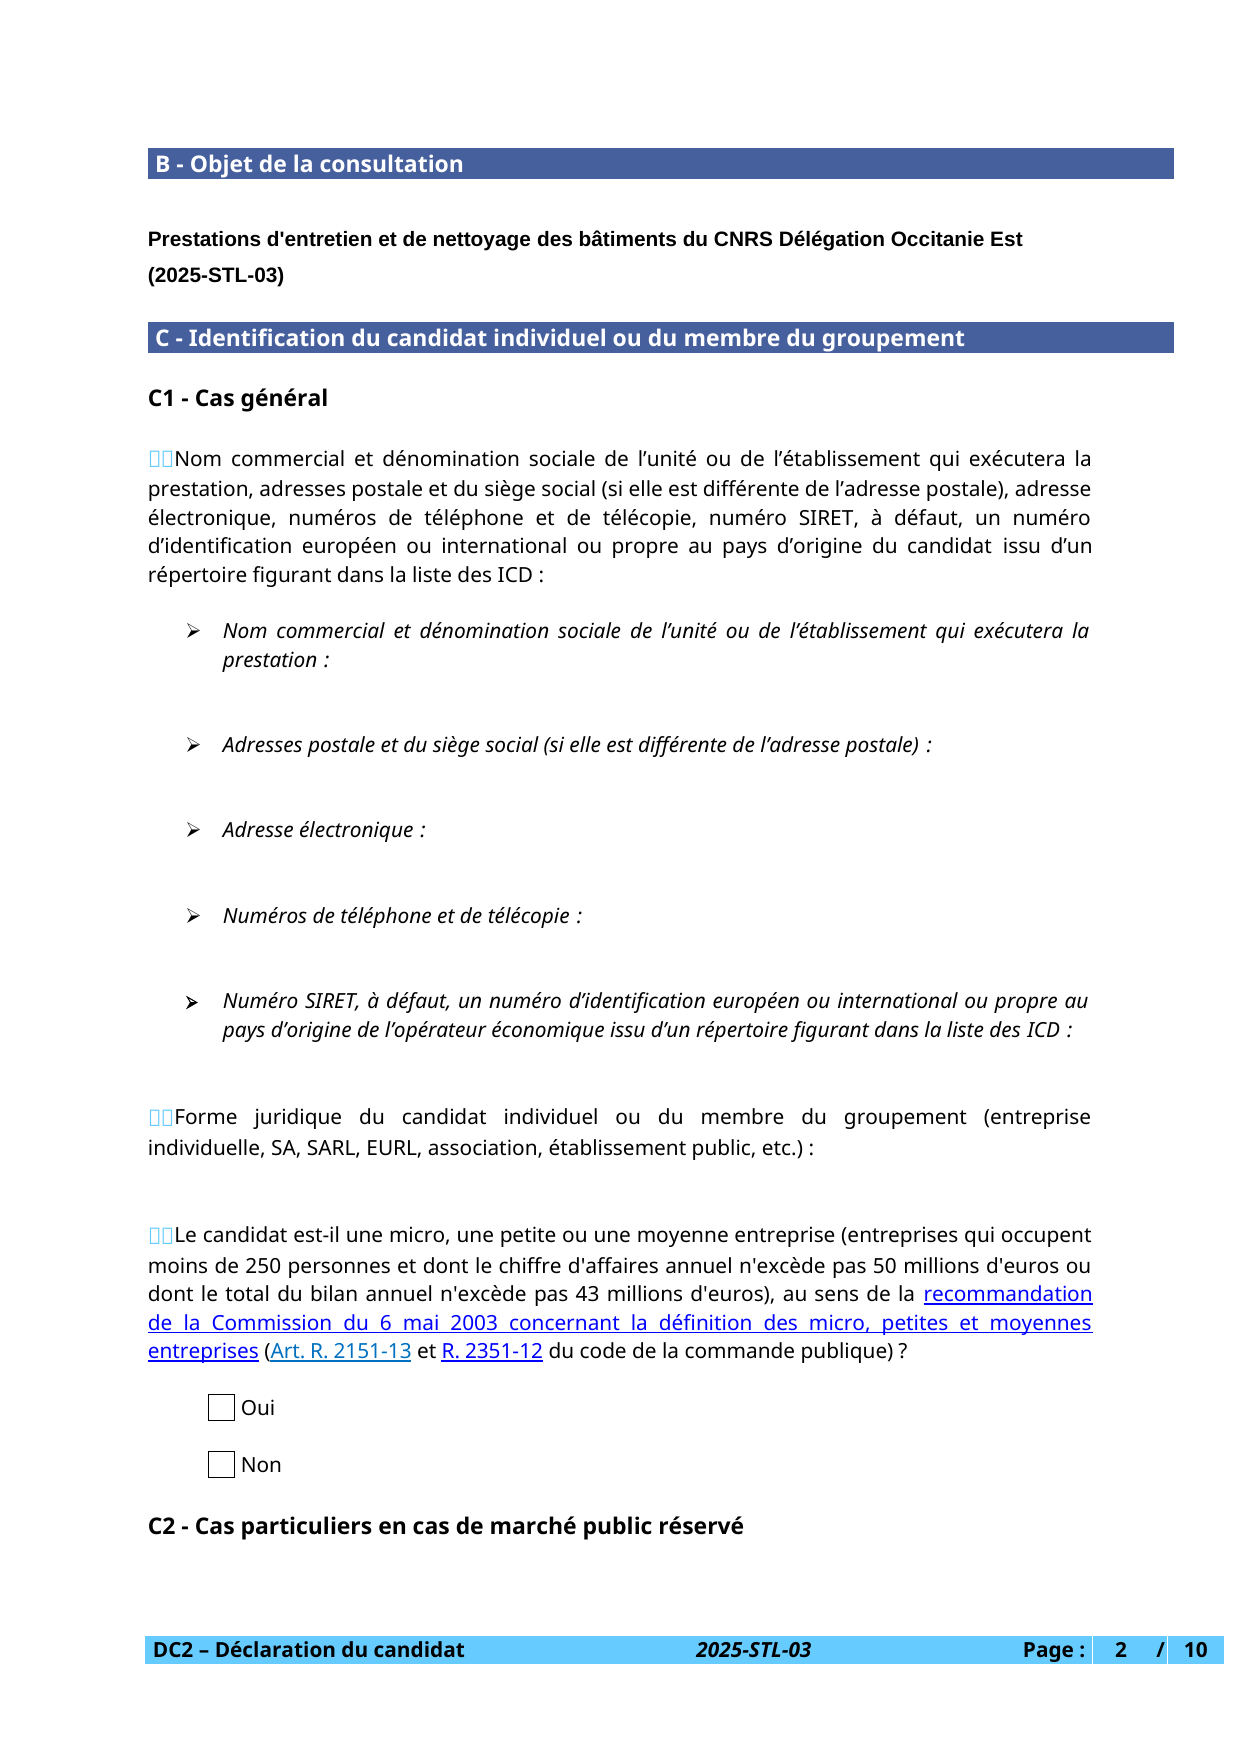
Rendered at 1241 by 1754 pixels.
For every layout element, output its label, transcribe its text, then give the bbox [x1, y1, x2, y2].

text (2025-STL-03) [148, 263, 1093, 287]
subtitle Numéros de téléphone et de télécopie : [185, 901, 1093, 929]
subtitle Adresse électronique : [185, 816, 1093, 844]
text Le candidat est-il une micro, une petite ou une moyenne entreprise (entreprises qui occupent moins de 250 personnes et dont le chiffre d'affaires annuel n'excède pas 50 millions d'euros ou dont le total du bilan annuel n'excède pas 43 millions d'euros), au sens de la recommandation de la Commission du 6 mai 2003 concernant la définition des micro, petites et moyennes entreprises (Art. R. 2151-13 et R. 2351-12 du code de la commande publique) ? [148, 1218, 1093, 1332]
subtitle Adresses postale et du siège social (si elle est différente de l’adresse postale) : [185, 730, 1093, 759]
text Forme juridique du candidat individuel ou du membre du groupement (entreprise individuelle, SA, SARL, EURL, association, établissement public, etc.) : [148, 1100, 1093, 1161]
subtitle Numéro SIRET, à défaut, un numéro d’identification européen ou international ou propre au pays d’origine de l’opérateur économique issu d’un répertoire figurant dans la liste des ICD : [185, 986, 1093, 1043]
text Le candidat est-il une micro, une petite ou une moyenne entreprise (entreprises qui occupent moins de 250 personnes et dont le chiffre d'affaires annuel n'excède pas 50 millions d'euros ou dont le total du bilan annuel n'excède pas 43 millions d'euros), au sens de la recommandation de la Commission du 6 mai 2003 concernant la définition des micro, petites et moyennes entreprises (Art. R. 2151-13 et R. 2351-12 du code de la commande publique) ? [148, 1333, 1093, 1365]
subtitle Nom commercial et dénomination sociale de l’unité ou de l’établissement qui exécutera la prestation : [185, 617, 1093, 673]
subtitle C1 - Cas général [148, 382, 1093, 413]
table_header B - Objet de la consultation [148, 148, 1174, 179]
table_header C - Identification du candidat individuel ou du membre du groupement [148, 322, 1174, 353]
subtitle Nom commercial et dénomination sociale de l’unité ou de l’établissement qui exécutera la prestation, adresses postale et du siège social (si elle est différente de l’adresse postale), adresse électronique, numéros de téléphone et de télécopie, numéro SIRET, à défaut, un numéro d’identification européen ou international ou propre au pays d’origine du candidat issu d’un répertoire figurant dans la liste des ICD : [148, 442, 1093, 588]
text Oui [207, 1393, 1093, 1422]
text Non [207, 1450, 1093, 1478]
text Prestations d'entretien et de nettoyage des bâtiments du CNRS Délégation Occitanie Est [148, 227, 1093, 251]
text C2 - Cas particuliers en cas de marché public réservé [148, 1510, 1093, 1541]
